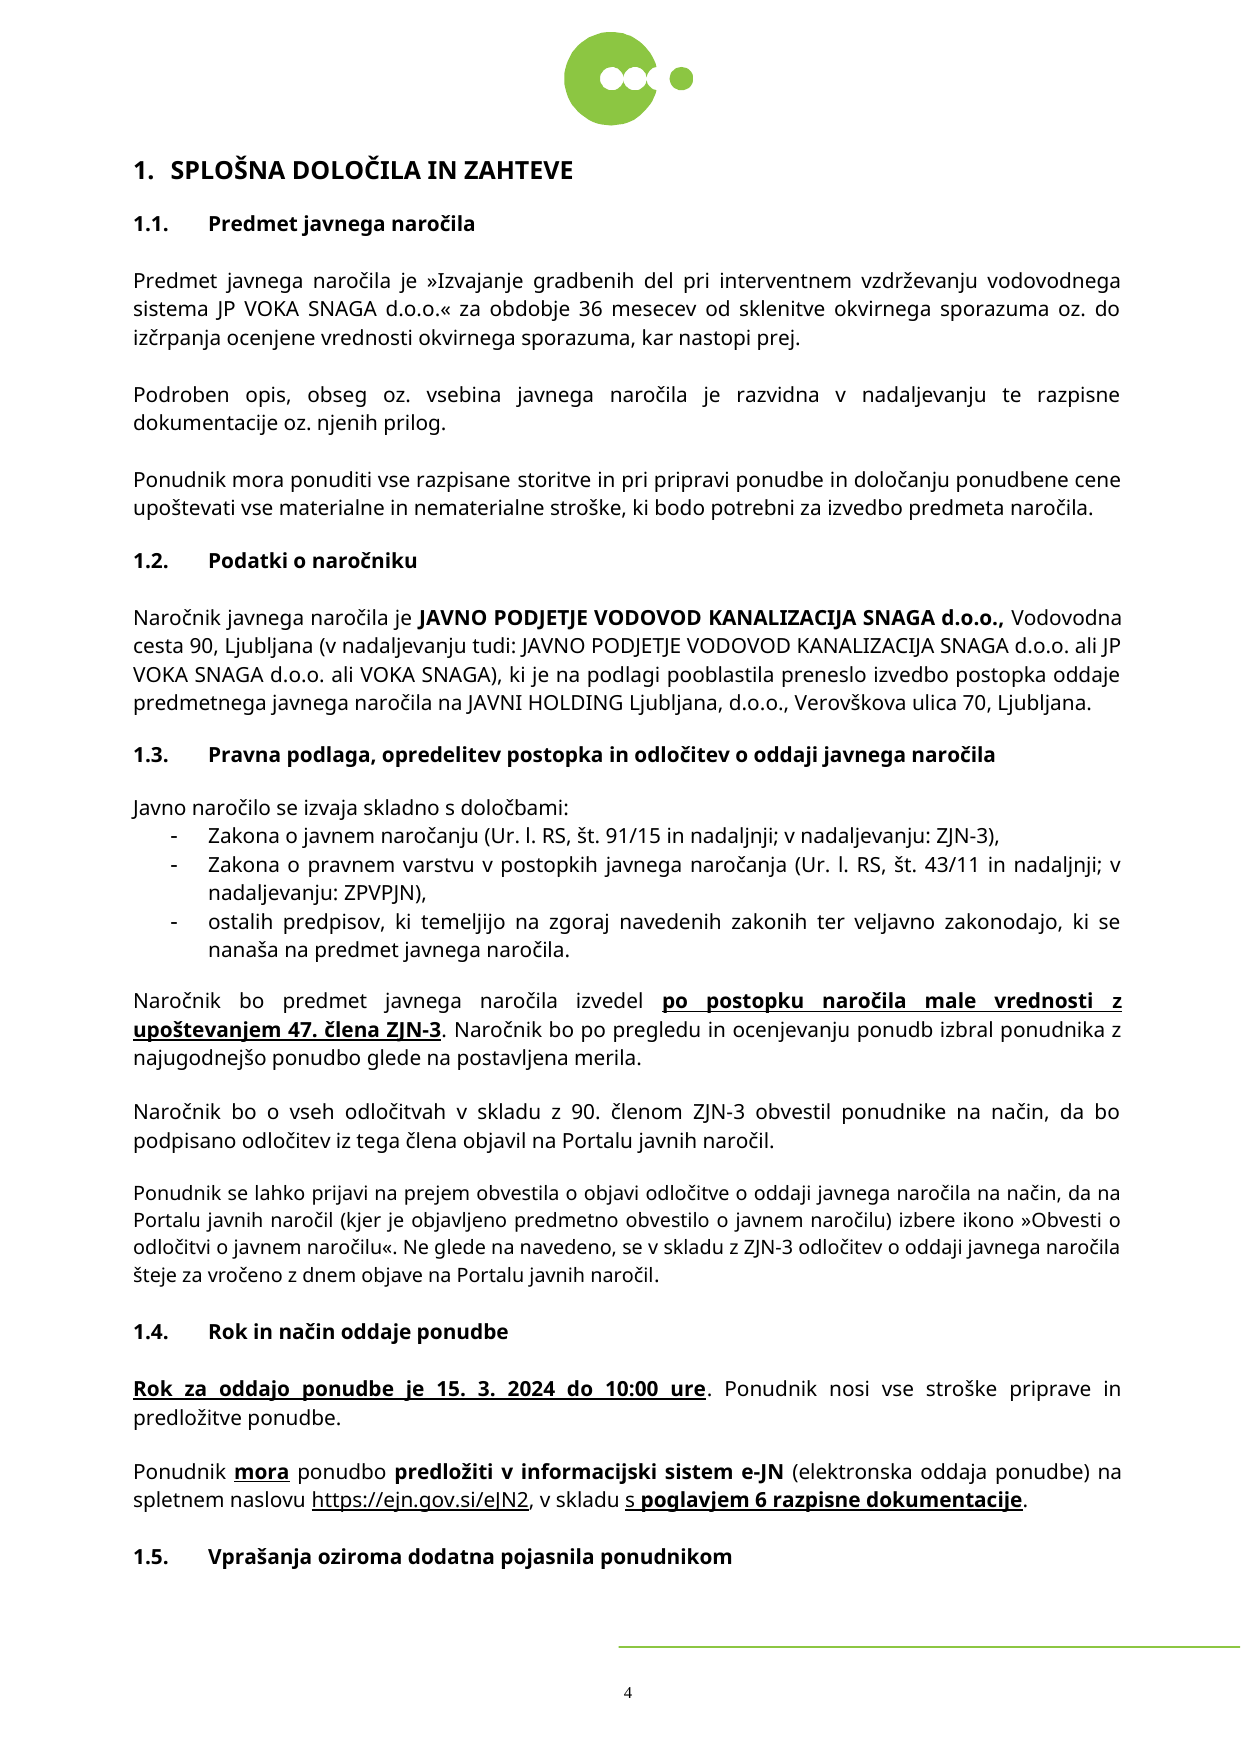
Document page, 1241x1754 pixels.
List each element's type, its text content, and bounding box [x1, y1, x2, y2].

text Naročnik javnega naročila je JAVNO PODJETJE VODOVOD KANALIZACIJA SNAGA d.o.o., Vodovodna cesta 90, Ljubljana (v nadaljevanju tudi: JAVNO PODJETJE VODOVOD KANALIZACIJA SNAGA d.o.o. ali JP VOKA SNAGA d.o.o. ali VOKA SNAGA), ki je na podlagi pooblastila preneslo izvedbo postopka oddaje predmetnega javnega naročila na JAVNI HOLDING Ljubljana, d.o.o., Verovškova ulica 70, Ljubljana. [133, 603, 1122, 717]
list Predmet javnega naročila [133, 209, 1122, 237]
list Zakona o javnem naročanju (Ur. l. RS, št. 91/15 in nadaljnji; v nadaljevanju: ZJN-3), [170, 822, 1122, 850]
list Rok in način oddaje ponudbe [133, 1317, 1122, 1346]
list SPLOŠNA DOLOČILA IN ZAHTEVE [133, 152, 1122, 186]
text Naročnik bo predmet javnega naročila izvedel po postopku naročila male vrednosti z upoštevanjem 47. člena ZJN-3. Naročnik bo po pregledu in ocenjevanju ponudb izbral ponudnika z najugodnejšo ponudbo glede na postavljena merila. [133, 986, 1122, 1072]
text Javno naročilo se izvaja skladno s določbami: [133, 793, 1122, 822]
text Ponudnik mora ponuditi vse razpisane storitve in pri pripravi ponudbe in določanju ponudbene cene upoštevati vse materialne in nematerialne stroške, ki bodo potrebni za izvedbo predmeta naročila. [133, 465, 1122, 522]
text Naročnik bo o vseh odločitvah v skladu z 90. členom ZJN-3 obvestil ponudnike na način, da bo podpisano odločitev iz tega člena objavil na Portalu javnih naročil. [133, 1097, 1122, 1154]
list Podatki o naročniku [133, 546, 1122, 574]
text Ponudnik se lahko prijavi na prejem obvestila o objavi odločitve o oddaji javnega naročila na način, da na Portalu javnih naročil (kjer je objavljeno predmetno obvestilo o javnem naročilu) izbere ikono »Obvesti o odločitvi o javnem naročilu«. Ne glede na navedeno, se v skladu z ZJN-3 odločitev o oddaji javnega naročila šteje za vročeno z dnem objave na Portalu javnih naročil. [133, 1180, 1122, 1289]
text Podroben opis, obseg oz. vsebina javnega naročila je razvidna v nadaljevanju te razpisne dokumentacije oz. njenih prilog. [133, 380, 1122, 437]
list Zakona o pravnem varstvu v postopkih javnega naročanja (Ur. l. RS, št. 43/11 in nadaljnji; v nadaljevanju: ZPVPJN), [170, 850, 1122, 907]
list Pravna podlaga, opredelitev postopka in odločitev o oddaji javnega naročila [133, 741, 1122, 769]
text Ponudnik mora ponudbo predložiti v informacijski sistem e-JN (elektronska oddaja ponudbe) na spletnem naslovu https://ejn.gov.si/eJN2, v skladu s poglavjem 6 razpisne dokumentacije. [133, 1457, 1122, 1514]
list Vprašanja oziroma dodatna pojasnila ponudnikom [133, 1542, 1122, 1571]
text Rok za oddajo ponudbe je 15. 3. 2024 do 10:00 ure. Ponudnik nosi vse stroške priprave in predložitve ponudbe. [133, 1374, 1122, 1431]
list ostalih predpisov, ki temeljijo na zgoraj navedenih zakonih ter veljavno zakonodajo, ki se nanaša na predmet javnega naročila. [170, 907, 1122, 964]
text Predmet javnega naročila je »Izvajanje gradbenih del pri interventnem vzdrževanju vodovodnega sistema JP VOKA SNAGA d.o.o.« za obdobje 36 mesecev od sklenitve okvirnega sporazuma oz. do izčrpanja ocenjene vrednosti okvirnega sporazuma, kar nastopi prej. [133, 266, 1122, 351]
